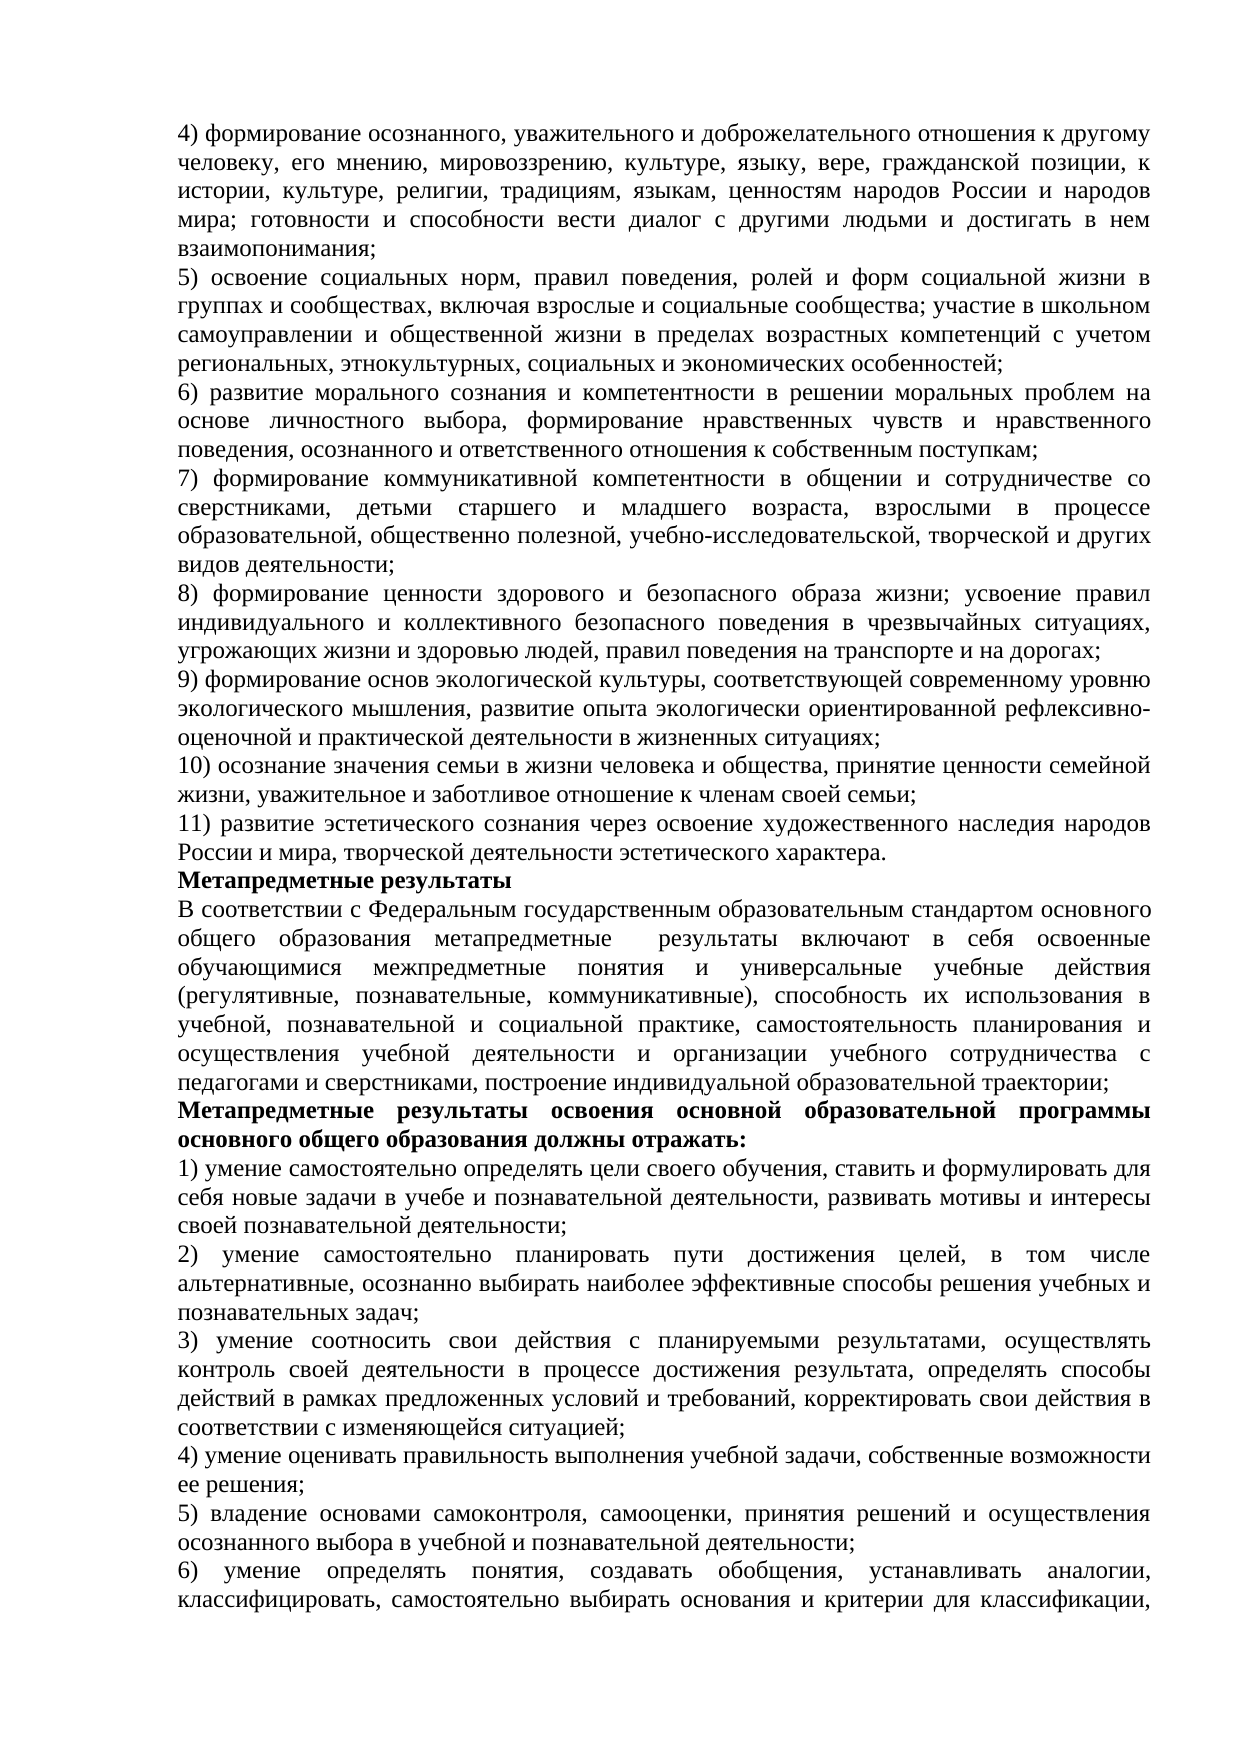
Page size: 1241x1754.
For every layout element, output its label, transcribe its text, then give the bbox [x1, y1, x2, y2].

text 5) владение основами самоконтроля, самооценки, принятия решений и осуществления осознанного выбора в учебной и познавательной деятельности; [177, 1498, 1152, 1556]
text 4) формирование осознанного, уважительного и доброжелательного отношения к другому человеку, его мнению, мировоззрению, культуре, языку, вере, гражданской позиции, к истории, культуре, религии, традициям, языкам, ценностям народов России и народов мира; готовности и способности вести диалог с другими людьми и достигать в нем взаимопонимания; [177, 118, 1152, 262]
text В соответствии с Федеральным государственным образовательным стандартом основного общего образования метапредметные результаты включают в себя освоенные обучающимися межпредметные понятия и универсальные учебные действия (регулятивные, познавательные, коммуникативные), способность их использования в учебной, познавательной и социальной практике, самостоятельность планирования и осуществления учебной деятельности и организации учебного сотрудничества с педагогами и сверстниками, построение индивидуальной образовательной траектории; [177, 894, 1152, 1096]
text 6) развитие морального сознания и компетентности в решении моральных проблем на основе личностного выбора, формирование нравственных чувств и нравственного поведения, осознанного и ответственного отношения к собственным поступкам; [177, 377, 1152, 463]
text 10) осознание значения семьи в жизни человека и общества, принятие ценности семейной жизни, уважительное и заботливое отношение к членам своей семьи; [177, 751, 1152, 808]
text 2) умение самостоятельно планировать пути достижения целей, в том числе альтернативные, осознанно выбирать наиболее эффективные способы решения учебных и познавательных задач; [177, 1239, 1152, 1326]
text 7) формирование коммуникативной компетентности в общении и сотрудничестве со сверстниками, детьми старшего и младшего возраста, взрослыми в процессе образовательной, общественно полезной, учебно-исследовательской, творческой и других видов деятельности; [177, 463, 1152, 578]
text 4) умение оценивать правильность выполнения учебной задачи, собственные возможности ее решения; [177, 1441, 1152, 1498]
text Метапредметные результаты [177, 866, 1152, 894]
text 5) освоение социальных норм, правил поведения, ролей и форм социальной жизни в группах и сообществах, включая взрослые и социальные сообщества; участие в школьном самоуправлении и общественной жизни в пределах возрастных компетенций с учетом региональных, этнокультурных, социальных и экономических особенностей; [177, 262, 1152, 377]
text 11) развитие эстетического сознания через освоение художественного наследия народов России и мира, творческой деятельности эстетического характера. [177, 808, 1152, 866]
text 3) умение соотносить свои действия с планируемыми результатами, осуществлять контроль своей деятельности в процессе достижения результата, определять способы действий в рамках предложенных условий и требований, корректировать свои действия в соответствии с изменяющейся ситуацией; [177, 1326, 1152, 1441]
text Метапредметные результаты освоения основной образовательной программы основного общего образования должны отражать: [177, 1096, 1152, 1153]
text 1) умение самостоятельно определять цели своего обучения, ставить и формулировать для себя новые задачи в учебе и познавательной деятельности, развивать мотивы и интересы своей познавательной деятельности; [177, 1153, 1152, 1239]
text 9) формирование основ экологической культуры, соответствующей современному уровню экологического мышления, развитие опыта экологически ориентированной рефлексивно-оценочной и практической деятельности в жизненных ситуациях; [177, 664, 1152, 751]
text 8) формирование ценности здорового и безопасного образа жизни; усвоение правил индивидуального и коллективного безопасного поведения в чрезвычайных ситуациях, угрожающих жизни и здоровью людей, правил поведения на транспорте и на дорогах; [177, 578, 1152, 664]
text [177, 1556, 1152, 1613]
